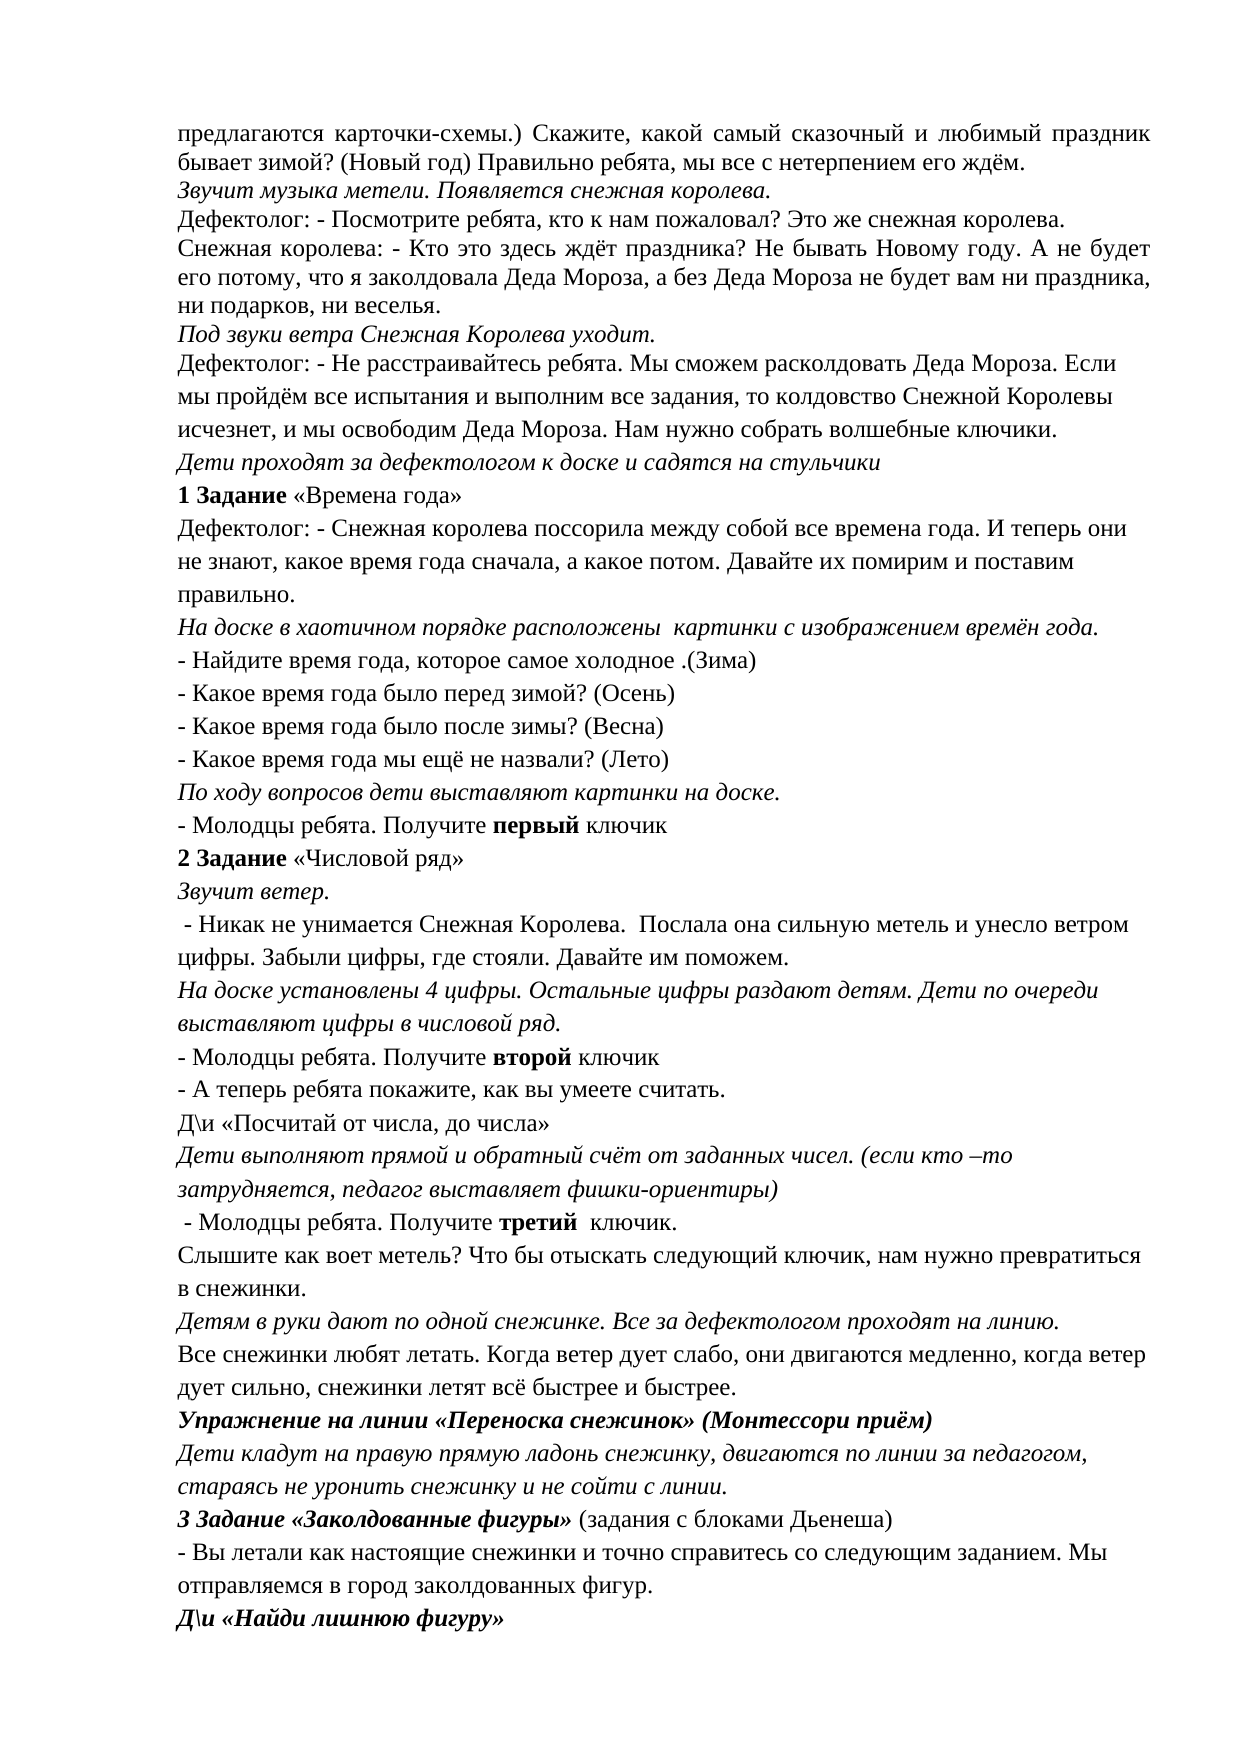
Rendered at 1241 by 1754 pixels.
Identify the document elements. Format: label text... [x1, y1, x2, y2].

text Дефектолог: - Снежная королева поссорила между собой все времена года. И теперь они не знают, какое время года сначала, а какое потом. Давайте их помирим и поставим правильно. [177, 513, 1152, 608]
text Дети выполняют прямой и обратный счёт от заданных чисел. (если кто –то затрудняется, педагог выставляет фишки-ориентиры) [177, 1141, 1152, 1202]
text 1 Задание «Времена года» [177, 480, 1152, 509]
text На доске в хаотичном порядке расположены картинки с изображением времён года. [177, 612, 1152, 641]
text Дети кладут на правую прямую ладонь снежинку, двигаются по линии за педагогом, стараясь не уронить снежинку и не сойти с линии. [177, 1438, 1152, 1499]
text Под звуки ветра Снежная Королева уходит. [177, 319, 1152, 348]
text На доске установлены 4 цифры. Остальные цифры раздают детям. Дети по очереди выставляют цифры в числовой ряд. [177, 976, 1152, 1037]
text - Какое время года мы ещё не назвали? (Лето) [177, 744, 1152, 773]
text - А теперь ребята покажите, как вы умеете считать. [177, 1074, 1152, 1103]
text 2 Задание «Числовой ряд» [177, 843, 1152, 872]
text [177, 118, 1152, 176]
text Все снежинки любят летать. Когда ветер дует слабо, они двигаются медленно, когда ветер дует сильно, снежинки летят всё быстрее и быстрее. [177, 1339, 1152, 1401]
text - Молодцы ребята. Получите второй ключик [177, 1042, 1152, 1070]
text Дефектолог: - Посмотрите ребята, кто к нам пожаловал? Это же снежная королева. [177, 204, 1152, 233]
text - Молодцы ребята. Получите третий ключик. [177, 1207, 1152, 1235]
text 3 Задание «Заколдованные фигуры» (задания с блоками Дьенеша) [177, 1504, 1152, 1533]
text По ходу вопросов дети выставляют картинки на доске. [177, 777, 1152, 806]
text - Найдите время года, которое самое холодное .(Зима) [177, 645, 1152, 674]
text Звучит музыка метели. Появляется снежная королева. [177, 176, 1152, 204]
text Дети проходят за дефектологом к доске и садятся на стульчики [177, 447, 1152, 476]
text - Никак не унимается Снежная Королева. Послала она сильную метель и унесло ветром цифры. Забыли цифры, где стояли. Давайте им поможем. [177, 909, 1152, 971]
text - Какое время года было после зимы? (Весна) [177, 711, 1152, 740]
text Детям в руки дают по одной снежинке. Все за дефектологом проходят на линию. [177, 1306, 1152, 1334]
text Д\и «Посчитай от числа, до числа» [177, 1108, 1152, 1136]
text Д\и «Найди лишнюю фигуру» [177, 1603, 1152, 1632]
text - Молодцы ребята. Получите первый ключик [177, 810, 1152, 839]
text Дефектолог: - Не расстраивайтесь ребята. Мы сможем расколдовать Деда Мороза. Если мы пройдём все испытания и выполним все задания, то колдовство Снежной Королевы исчезнет, и мы освободим Деда Мороза. Нам нужно собрать волшебные ключики. [177, 348, 1152, 443]
text - Вы летали как настоящие снежинки и точно справитесь со следующим заданием. Мы отправляемся в город заколдованных фигур. [177, 1537, 1152, 1599]
text Снежная королева: - Кто это здесь ждёт праздника? Не бывать Новому году. А не будет его потому, что я заколдовала Деда Мороза, а без Деда Мороза не будет вам ни праздника, ни подарков, ни веселья. [177, 233, 1152, 319]
text - Какое время года было перед зимой? (Осень) [177, 678, 1152, 707]
text Звучит ветер. [177, 876, 1152, 905]
text Упражнение на линии «Переноска снежинок» (Монтессори приём) [177, 1405, 1152, 1433]
text Слышите как воет метель? Что бы отыскать следующий ключик, нам нужно превратиться в снежинки. [177, 1240, 1152, 1301]
